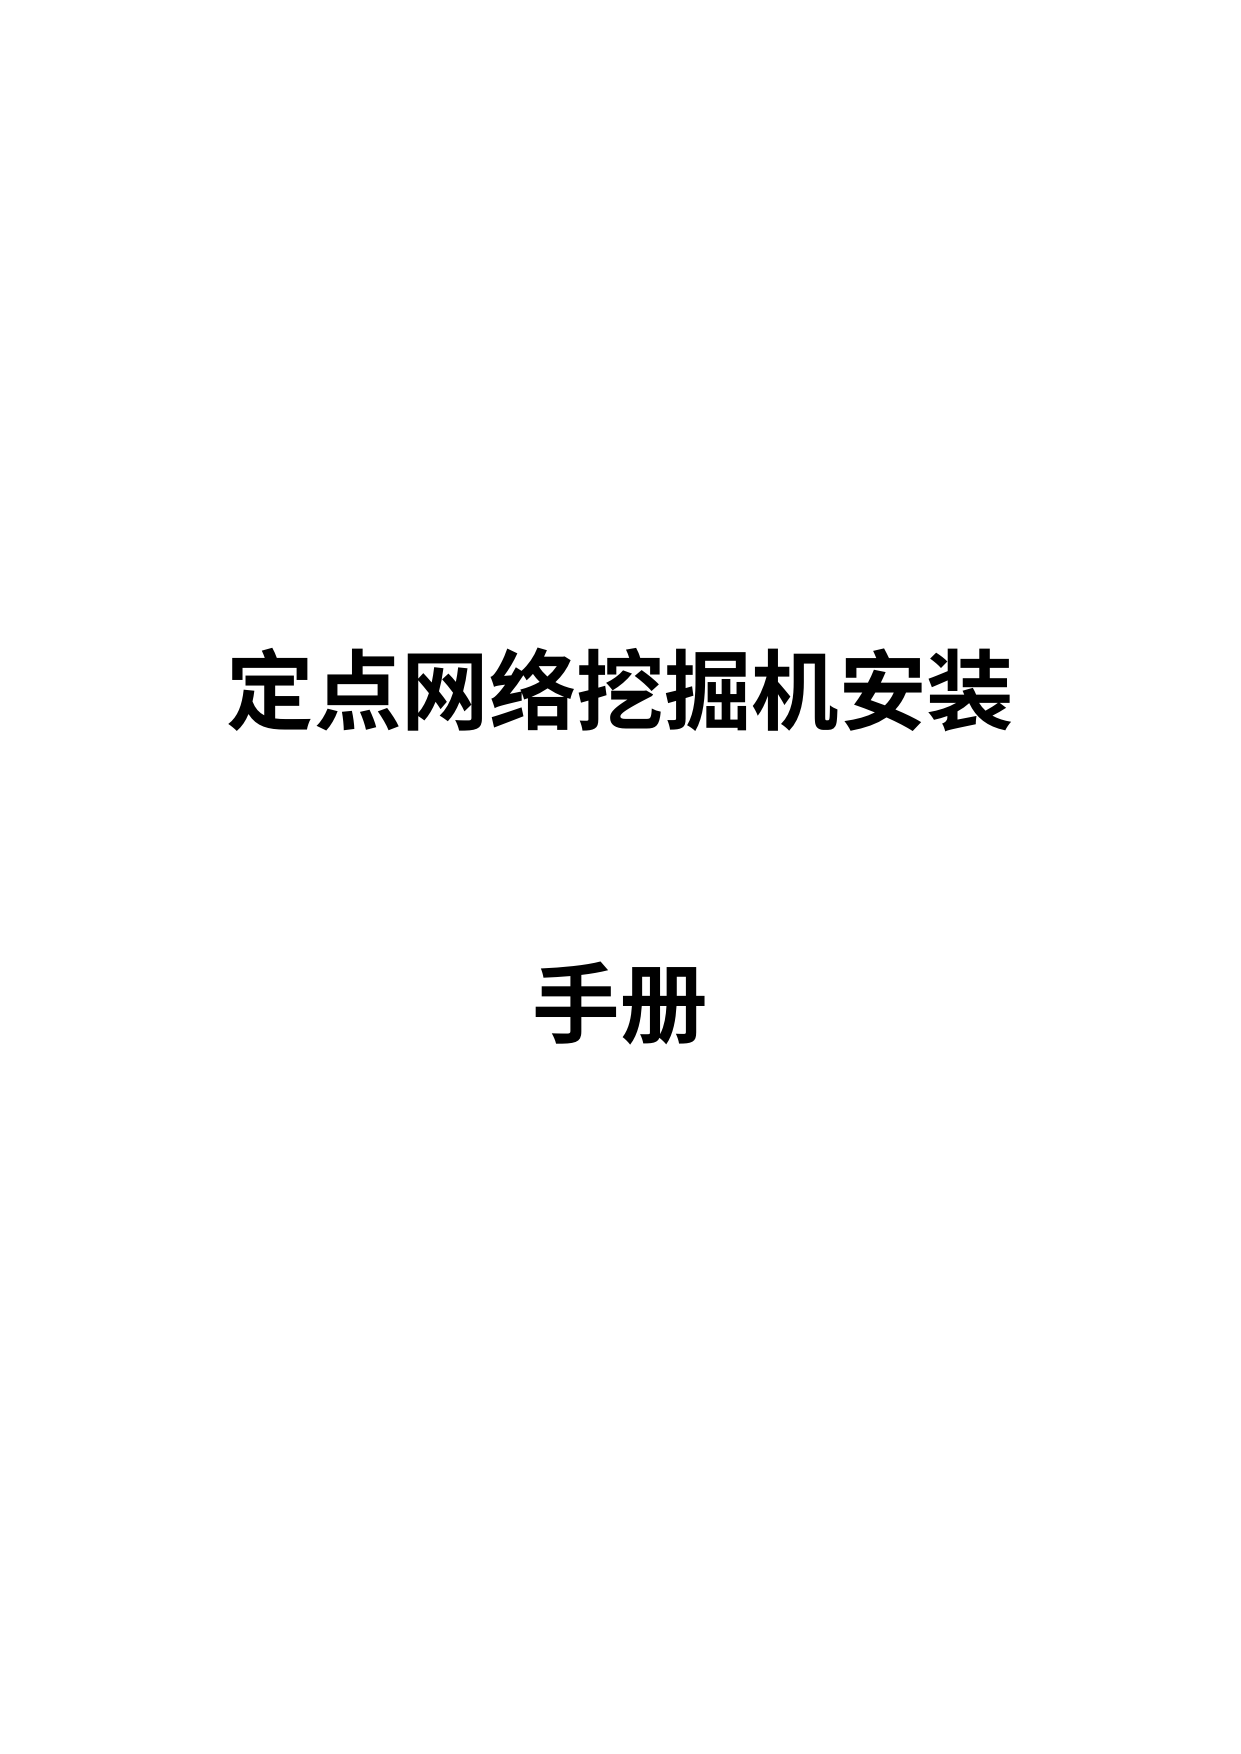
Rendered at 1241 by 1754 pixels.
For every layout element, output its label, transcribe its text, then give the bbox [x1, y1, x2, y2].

subtitle 定点网络挖掘机安装手册 [187, 620, 1053, 1063]
